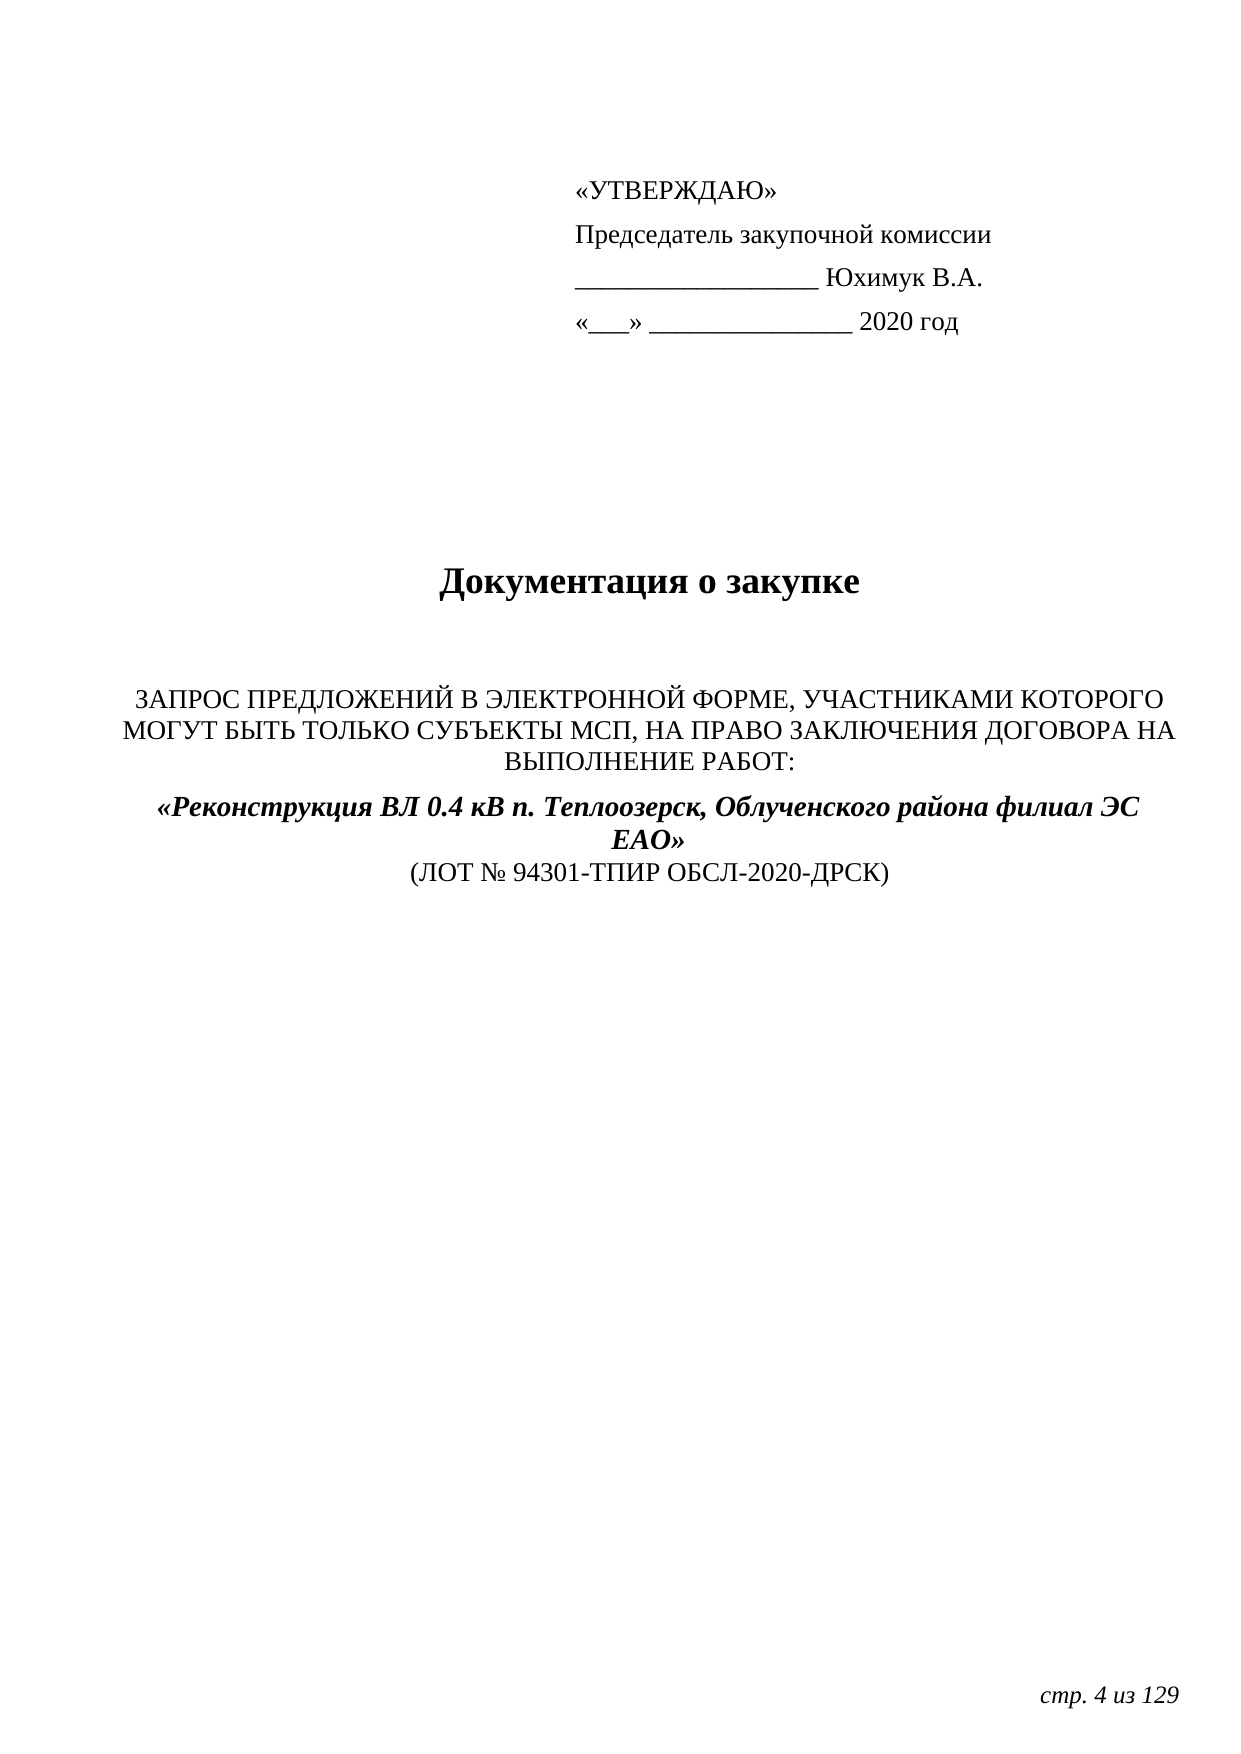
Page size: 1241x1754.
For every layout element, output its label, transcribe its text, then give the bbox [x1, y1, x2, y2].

text Документация о закупке [118, 558, 1181, 602]
text ЗАПРОС ПРЕДЛОЖЕНИЙ В ЭЛЕКТРОННОЙ ФОРМЕ, УЧАСТНИКАМИ КОТОРОГО МОГУТ БЫТЬ ТОЛЬКО СУБЪЕКТЫ МСП, НА ПРАВО ЗАКЛЮЧЕНИЯ ДОГОВОРА НА ВЫПОЛНЕНИЕ РАБОТ: [118, 683, 1181, 776]
text «___» _______________ 2020 год [575, 305, 1181, 336]
text «УТВЕРЖДАЮ» [575, 174, 1181, 205]
text __________________ Юхимук В.А. [575, 262, 1181, 293]
text Председатель закупочной комиссии [575, 218, 1181, 249]
text «Реконструкция ВЛ 0.4 кВ п. Теплоозерск, Облученского района филиал ЭС ЕАО» (ЛОТ № 94301-ТПИР ОБСЛ-2020-ДРСК) [118, 789, 1181, 887]
